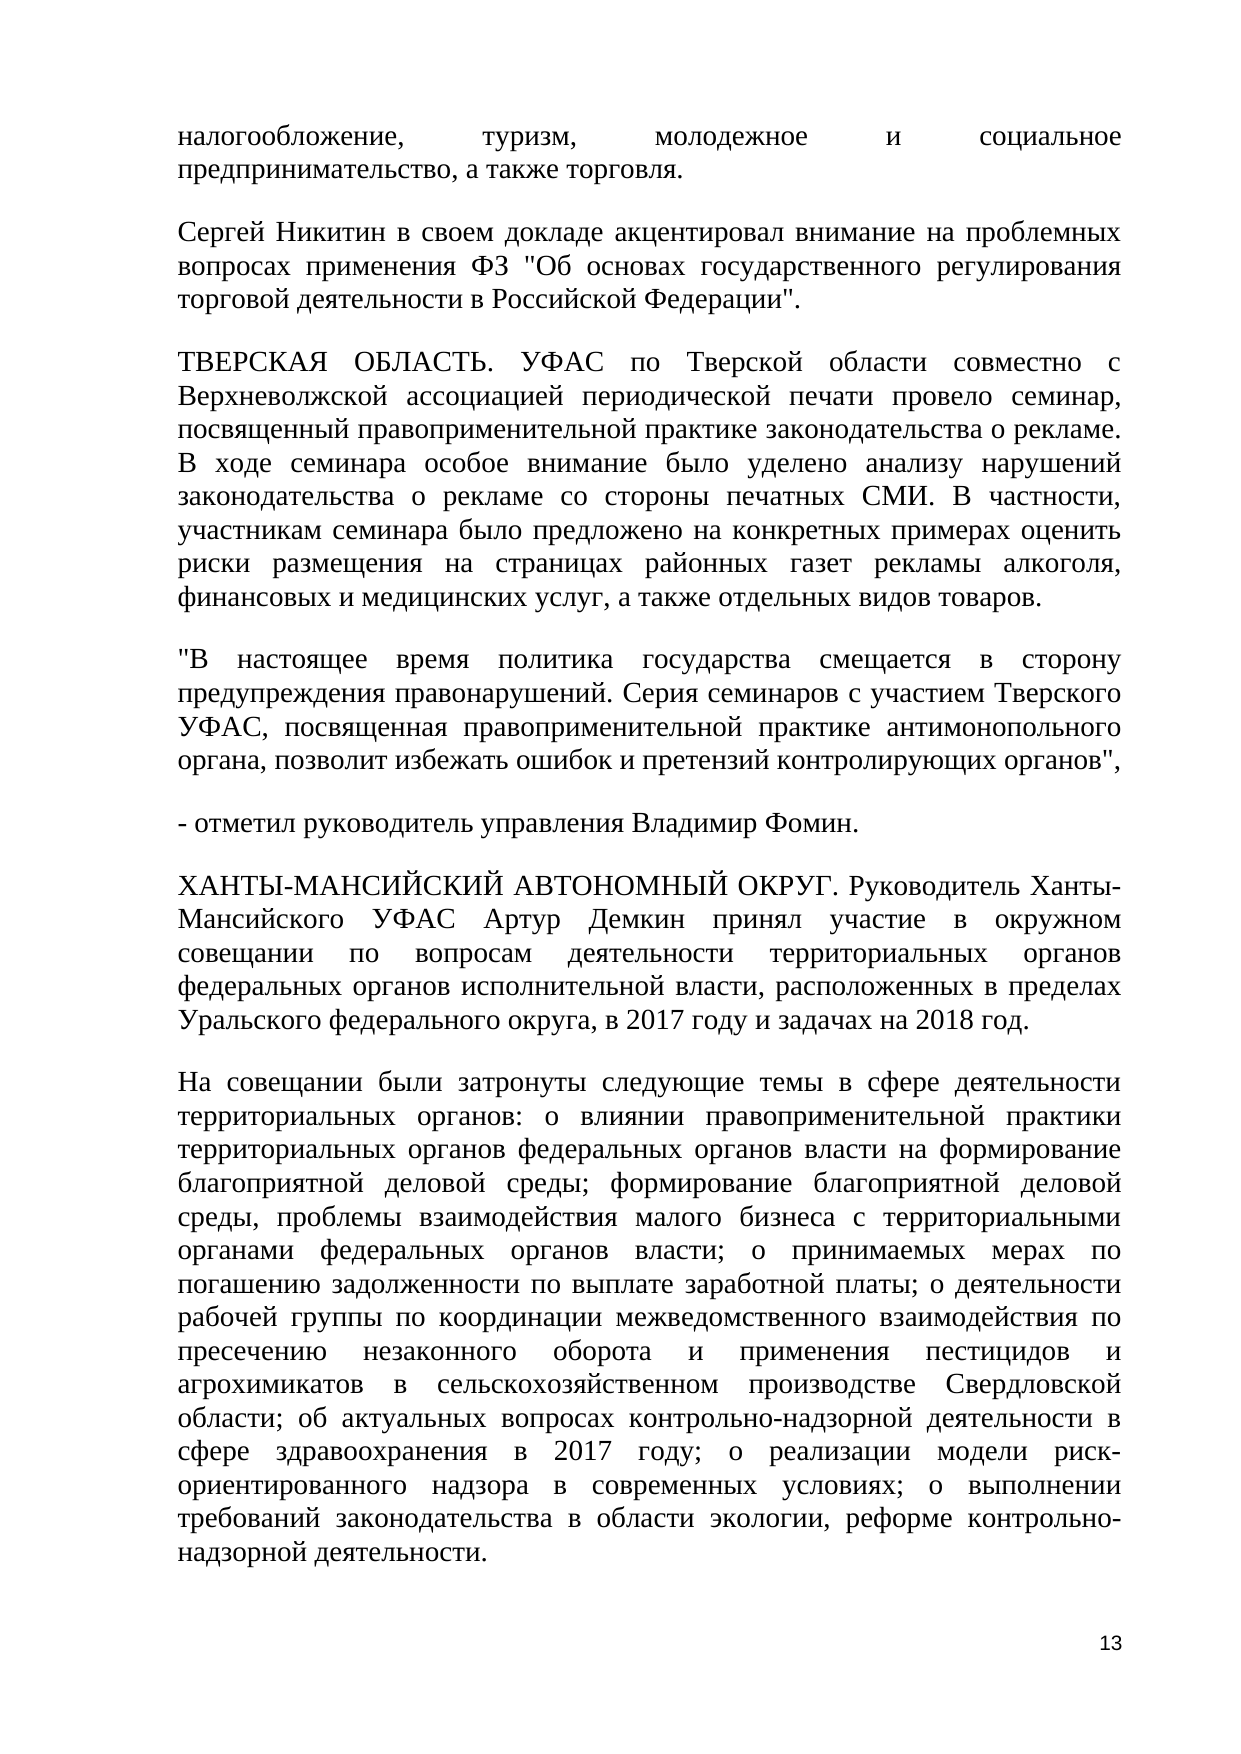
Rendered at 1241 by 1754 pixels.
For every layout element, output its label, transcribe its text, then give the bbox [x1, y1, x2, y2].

text На совещании были затронуты следующие темы в сфере деятельности территориальных органов: о влиянии правоприменительной практики территориальных органов федеральных органов власти на формирование благоприятной деловой среды; формирование благоприятной деловой среды, проблемы взаимодействия малого бизнеса с территориальными органами федеральных органов власти; о принимаемых мерах по погашению задолженности по выплате заработной платы; о деятельности рабочей группы по координации межведомственного взаимодействия по пресечению незаконного оборота и применения пестицидов и агрохимикатов в сельскохозяйственном производстве Свердловской области; об актуальных вопросах контрольно-надзорной деятельности в сфере здравоохранения в 2017 году; о реализации модели риск-ориентированного надзора в современных условиях; о выполнении требований законодательства в области экологии, реформе контрольно-надзорной деятельности. [177, 1064, 1122, 1568]
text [177, 118, 1122, 185]
text "В настоящее время политика государства смещается в сторону предупреждения правонарушений. Серия семинаров с участием Тверского УФАС, посвященная правоприменительной практике антимонопольного органа, позволит избежать ошибок и претензий контролирующих органов", [177, 642, 1122, 776]
text Сергей Никитин в своем докладе акцентировал внимание на проблемных вопросах применения ФЗ "Об основах государственного регулирования торговой деятельности в Российской Федерации". [177, 214, 1122, 315]
text ХАНТЫ-МАНСИЙСКИЙ АВТОНОМНЫЙ ОКРУГ. Руководитель Ханты-Мансийского УФАС Артур Демкин принял участие в окружном совещании по вопросам деятельности территориальных органов федеральных органов исполнительной власти, расположенных в пределах Уральского федерального округа, в 2017 году и задачах на 2018 год. [177, 868, 1122, 1035]
text - отметил руководитель управления Владимир Фомин. [177, 805, 1122, 838]
text ТВЕРСКАЯ ОБЛАСТЬ. УФАС по Тверской области совместно с Верхневолжской ассоциацией периодической печати провело семинар, посвященный правоприменительной практике законодательства о рекламе. В ходе семинара особое внимание было уделено анализу нарушений законодательства о рекламе со стороны печатных СМИ. В частности, участникам семинара было предложено на конкретных примерах оценить риски размещения на страницах районных газет рекламы алкоголя, финансовых и медицинских услуг, а также отдельных видов товаров. [177, 344, 1122, 612]
